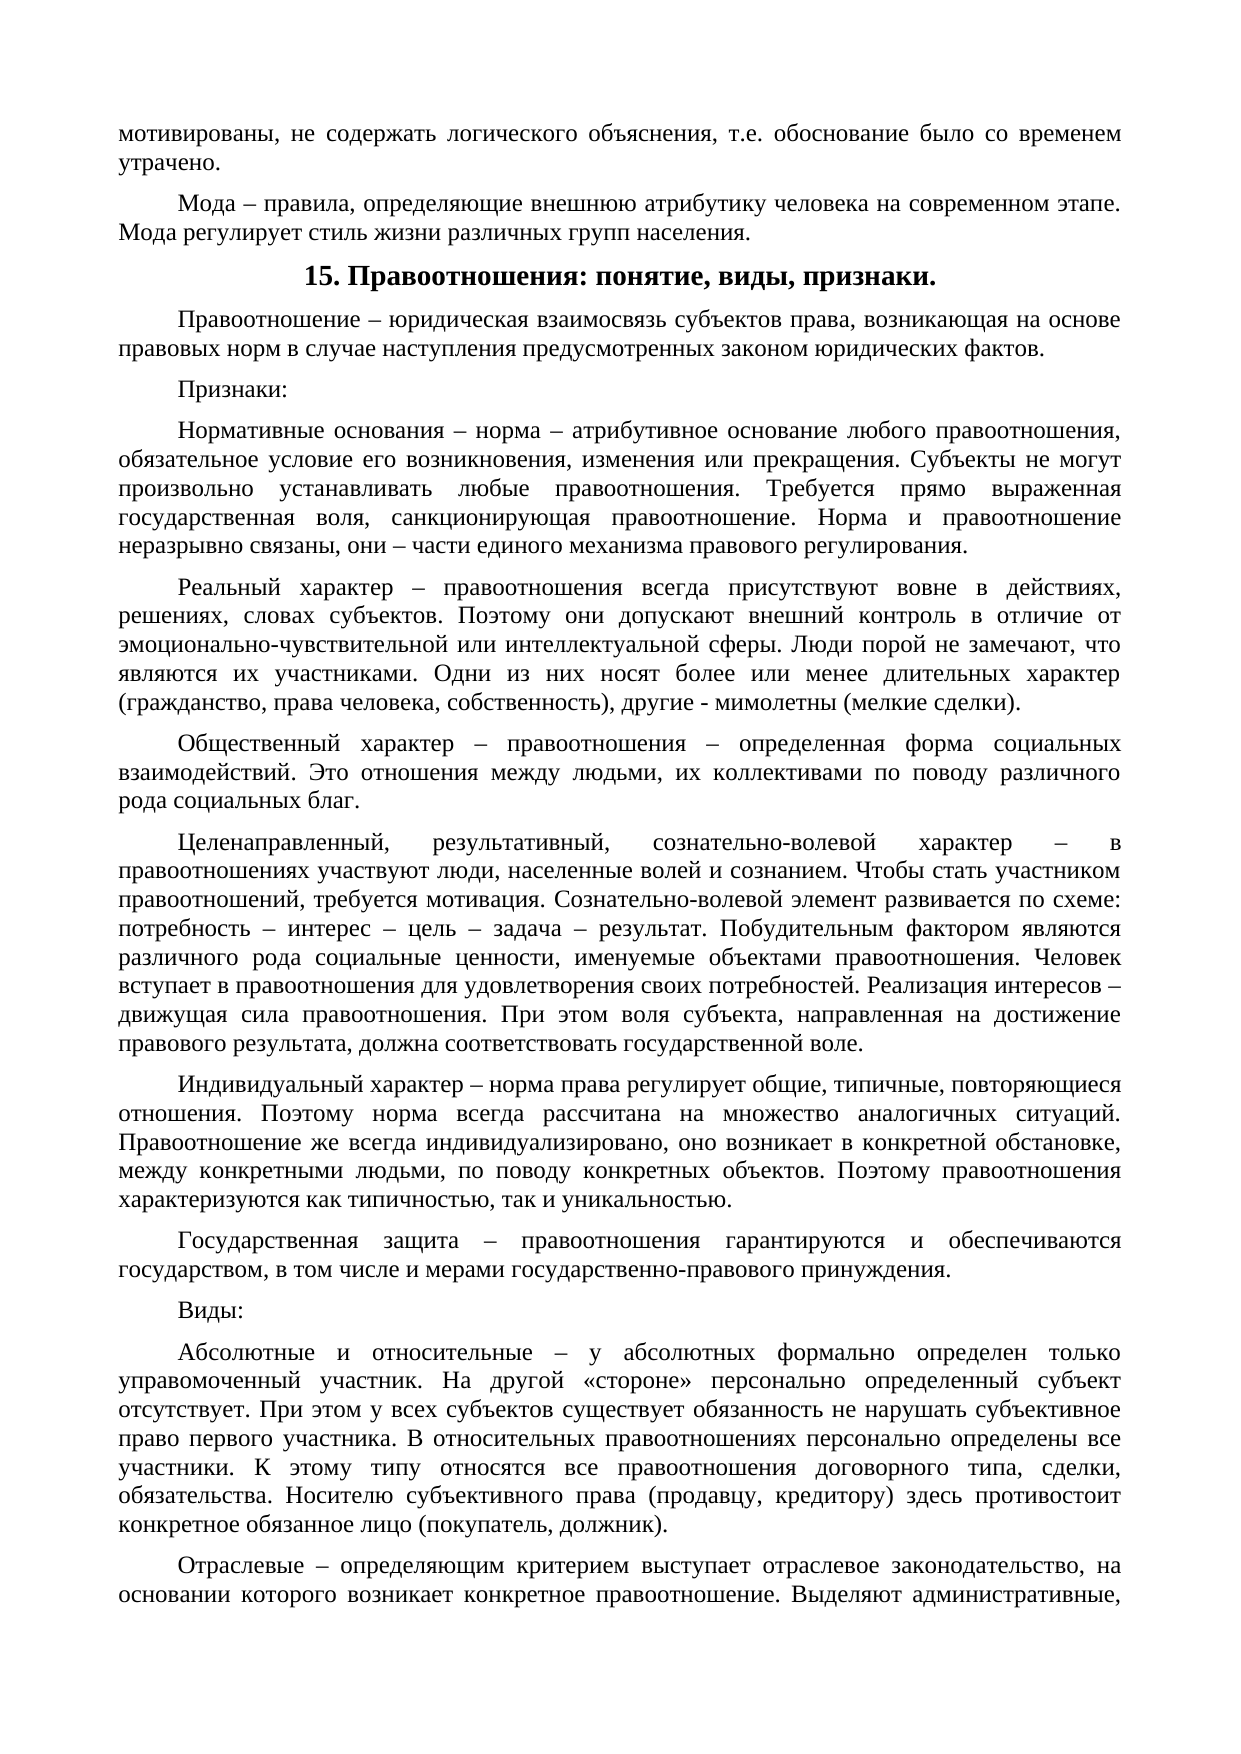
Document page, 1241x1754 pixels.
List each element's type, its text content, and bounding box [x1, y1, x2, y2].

text Нормативные основания – норма – атрибутивное основание любого правоотношения, обязательное условие его возникновения, изменения или прекращения. Субъекты не могут произвольно устанавливать любые правоотношения. Требуется прямо выраженная государственная воля, санкционирующая правоотношение. Норма и правоотношение неразрывно связаны, они – части единого механизма правового регулирования. [118, 415, 1122, 559]
text Общественный характер – правоотношения – определенная форма социальных взаимодействий. Это отношения между людьми, их коллективами по поводу различного рода социальных благ. [118, 728, 1122, 814]
text Мода – правила, определяющие внешнюю атрибутику человека на современном этапе. Мода регулирует стиль жизни различных групп населения. [118, 188, 1122, 246]
text Правоотношение – юридическая взаимосвязь субъектов права, возникающая на основе правовых норм в случае наступления предусмотренных законом юридических фактов. [118, 304, 1122, 362]
text Реальный характер – правоотношения всегда присутствуют вовне в действиях, решениях, словах субъектов. Поэтому они допускают внешний контроль в отличие от эмоционально-чувствительной или интеллектуальной сферы. Люди порой не замечают, что являются их участниками. Одни из них носят более или менее длительных характер (гражданство, права человека, собственность), другие - мимолетны (мелкие сделки). [118, 572, 1122, 715]
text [118, 1550, 1122, 1608]
text Государственная защита – правоотношения гарантируются и обеспечиваются государством, в том числе и мерами государственно-правового принуждения. [118, 1225, 1122, 1283]
text Целенаправленный, результативный, сознательно-волевой характер – в правоотношениях участвуют люди, населенные волей и сознанием. Чтобы стать участником правоотношений, требуется мотивация. Сознательно-волевой элемент развивается по схеме: потребность – интерес – цель – задача – результат. Побудительным фактором являются различного рода социальные ценности, именуемые объектами правоотношения. Человек вступает в правоотношения для удовлетворения своих потребностей. Реализация интересов – движущая сила правоотношения. При этом воля субъекта, направленная на достижение правового результата, должна соответствовать государственной воле. [118, 827, 1122, 1057]
text Виды: [118, 1295, 1122, 1324]
text Признаки: [118, 374, 1122, 403]
text 15. Правоотношения: понятие, виды, признаки. [118, 258, 1122, 292]
text Абсолютные и относительные – у абсолютных формально определен только управомоченный участник. На другой «стороне» персонально определенный субъект отсутствует. При этом у всех субъектов существует обязанность не нарушать субъективное право первого участника. В относительных правоотношениях персонально определены все участники. К этому типу относятся все правоотношения договорного типа, сделки, обязательства. Носителю субъективного права (продавцу, кредитору) здесь противостоит конкретное обязанное лицо (покупатель, должник). [118, 1337, 1122, 1538]
text Индивидуальный характер – норма права регулирует общие, типичные, повторяющиеся отношения. Поэтому норма всегда рассчитана на множество аналогичных ситуаций. Правоотношение же всегда индивидуализировано, оно возникает в конкретной обстановке, между конкретными людьми, по поводу конкретных объектов. Поэтому правоотношения характеризуются как типичностью, так и уникальностью. [118, 1069, 1122, 1213]
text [118, 118, 1122, 176]
